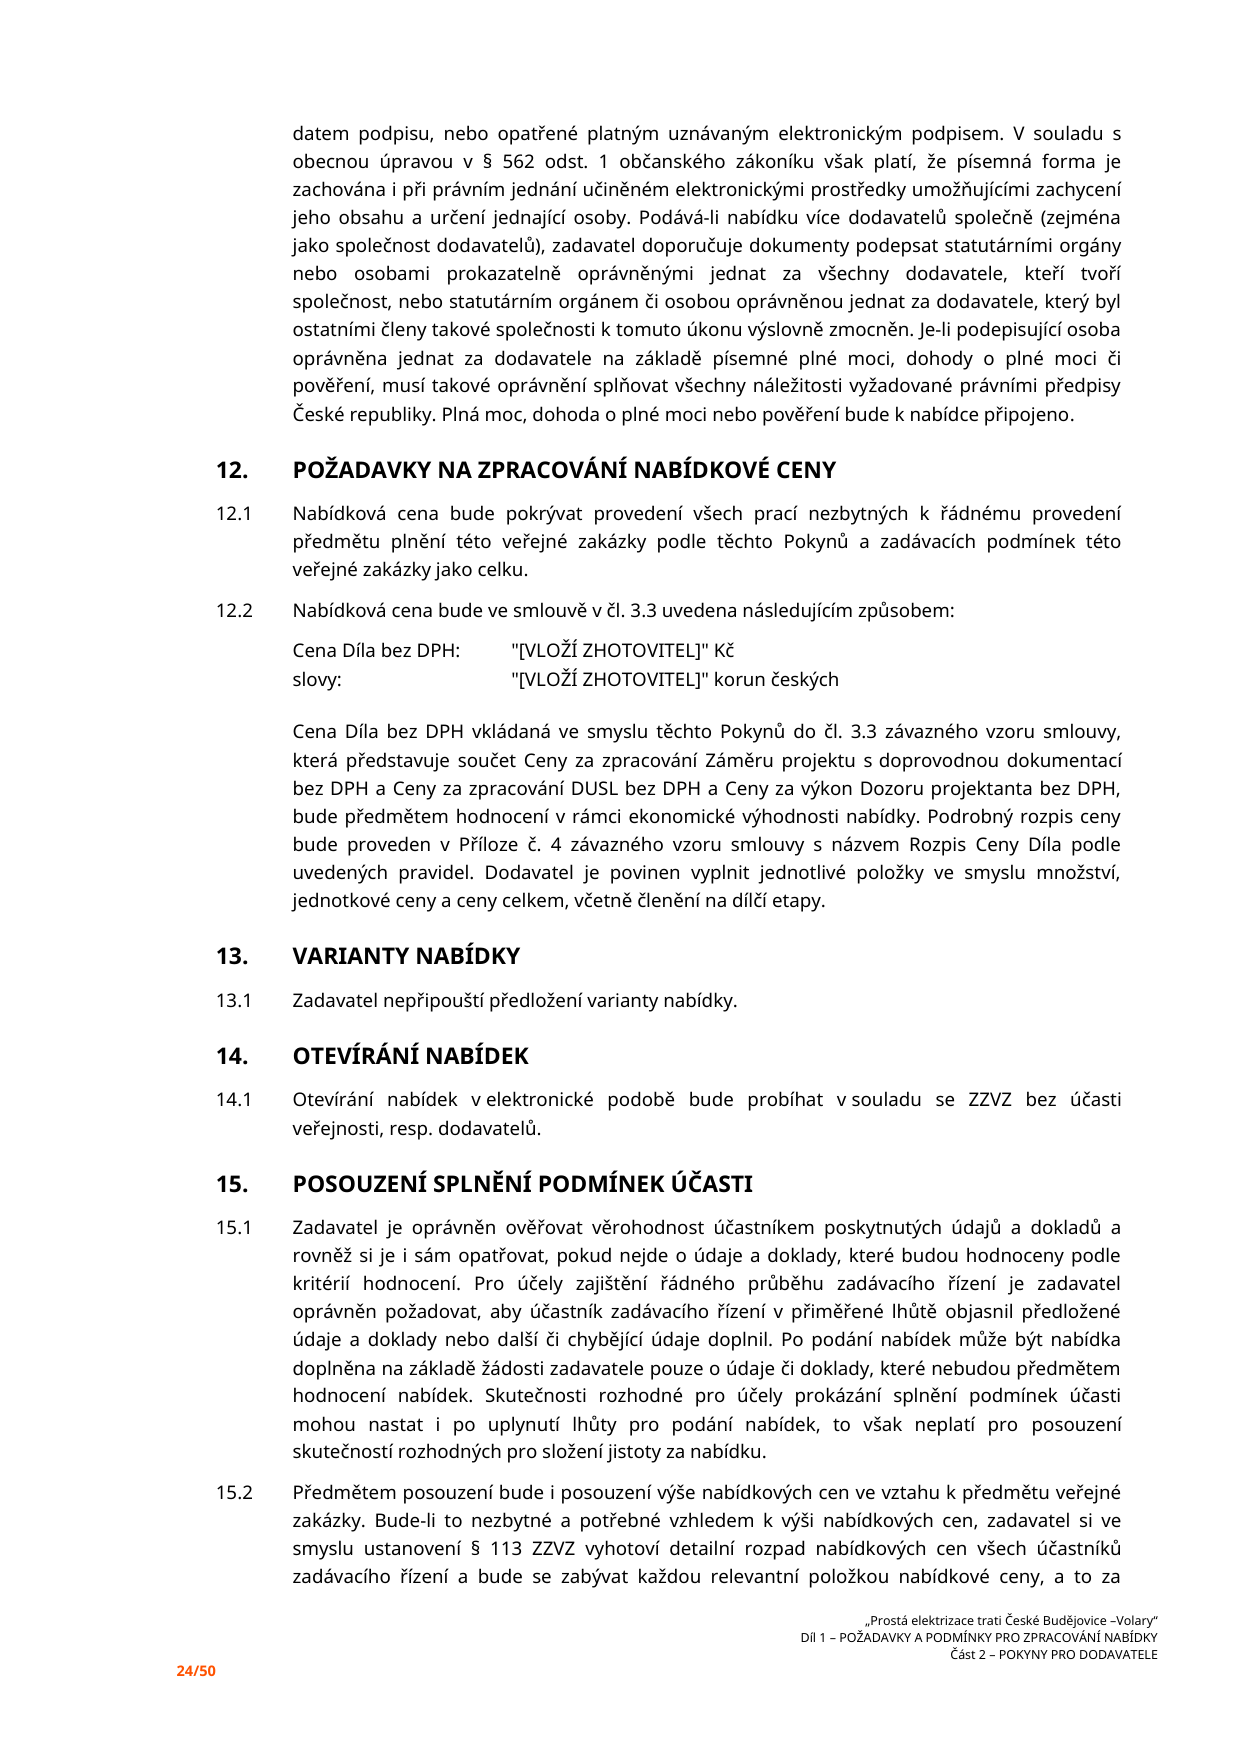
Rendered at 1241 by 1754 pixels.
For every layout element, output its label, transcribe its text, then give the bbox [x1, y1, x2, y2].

text OTEVÍRÁNÍ NABÍDEK [216, 1040, 1122, 1071]
text Nabídková cena bude ve smlouvě v čl. 3.3 uvedena následujícím způsobem: [216, 597, 1122, 623]
text POŽADAVKY NA ZPRACOVÁNÍ NABÍDKOVÉ CENY [216, 454, 1122, 485]
text Otevírání nabídek v elektronické podobě bude probíhat v souladu se ZZVZ bez účasti veřejnosti, resp. dodavatelů. [216, 1087, 1122, 1140]
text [216, 121, 1122, 426]
list slovy: "[VLOŽÍ ZHOTOVITEL]" korun českých [292, 666, 1122, 691]
text POSOUZENÍ SPLNĚNÍ PODMÍNEK ÚČASTI [216, 1168, 1122, 1199]
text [216, 1479, 1122, 1589]
list Cena Díla bez DPH vkládaná ve smyslu těchto Pokynů do čl. 3.3 závazného vzoru smlouvy, která představuje součet Ceny za zpracování Záměru projektu s doprovodnou dokumentací bez DPH a Ceny za zpracování DUSL bez DPH a Ceny za výkon Dozoru projektanta bez DPH, bude předmětem hodnocení v rámci ekonomické výhodnosti nabídky. Podrobný rozpis ceny bude proveden v Příloze č. 4 závazného vzoru smlouvy s názvem Rozpis Ceny Díla podle uvedených pravidel. Dodavatel je povinen vyplnit jednotlivé položky ve smyslu množství, jednotkové ceny a ceny celkem, včetně členění na dílčí etapy. [292, 719, 1122, 912]
text Nabídková cena bude pokrývat provedení všech prací nezbytných k řádnému provedení předmětu plnění této veřejné zakázky podle těchto Pokynů a zadávacích podmínek této veřejné zakázky jako celku. [216, 501, 1122, 582]
text VARIANTY NABÍDKY [216, 940, 1122, 971]
text Zadavatel je oprávněn ověřovat věrohodnost účastníkem poskytnutých údajů a dokladů a rovněž si je i sám opatřovat, pokud nejde o údaje a doklady, které budou hodnoceny podle kritérií hodnocení. Pro účely zajištění řádného průběhu zadávacího řízení je zadavatel oprávněn požadovat, aby účastník zadávacího řízení v přiměřené lhůtě objasnil předložené údaje a doklady nebo další či chybějící údaje doplnil. Po podání nabídek může být nabídka doplněna na základě žádosti zadavatele pouze o údaje či doklady, které nebudou předmětem hodnocení nabídek. Skutečnosti rozhodné pro účely prokázání splnění podmínek účasti mohou nastat i po uplynutí lhůty pro podání nabídek, to však neplatí pro posouzení skutečností rozhodných pro složení jistoty za nabídku. [216, 1215, 1122, 1464]
list Cena Díla bez DPH: "[VLOŽÍ ZHOTOVITEL]" Kč [292, 638, 1122, 663]
text Zadavatel nepřipouští předložení varianty nabídky. [216, 987, 1122, 1012]
